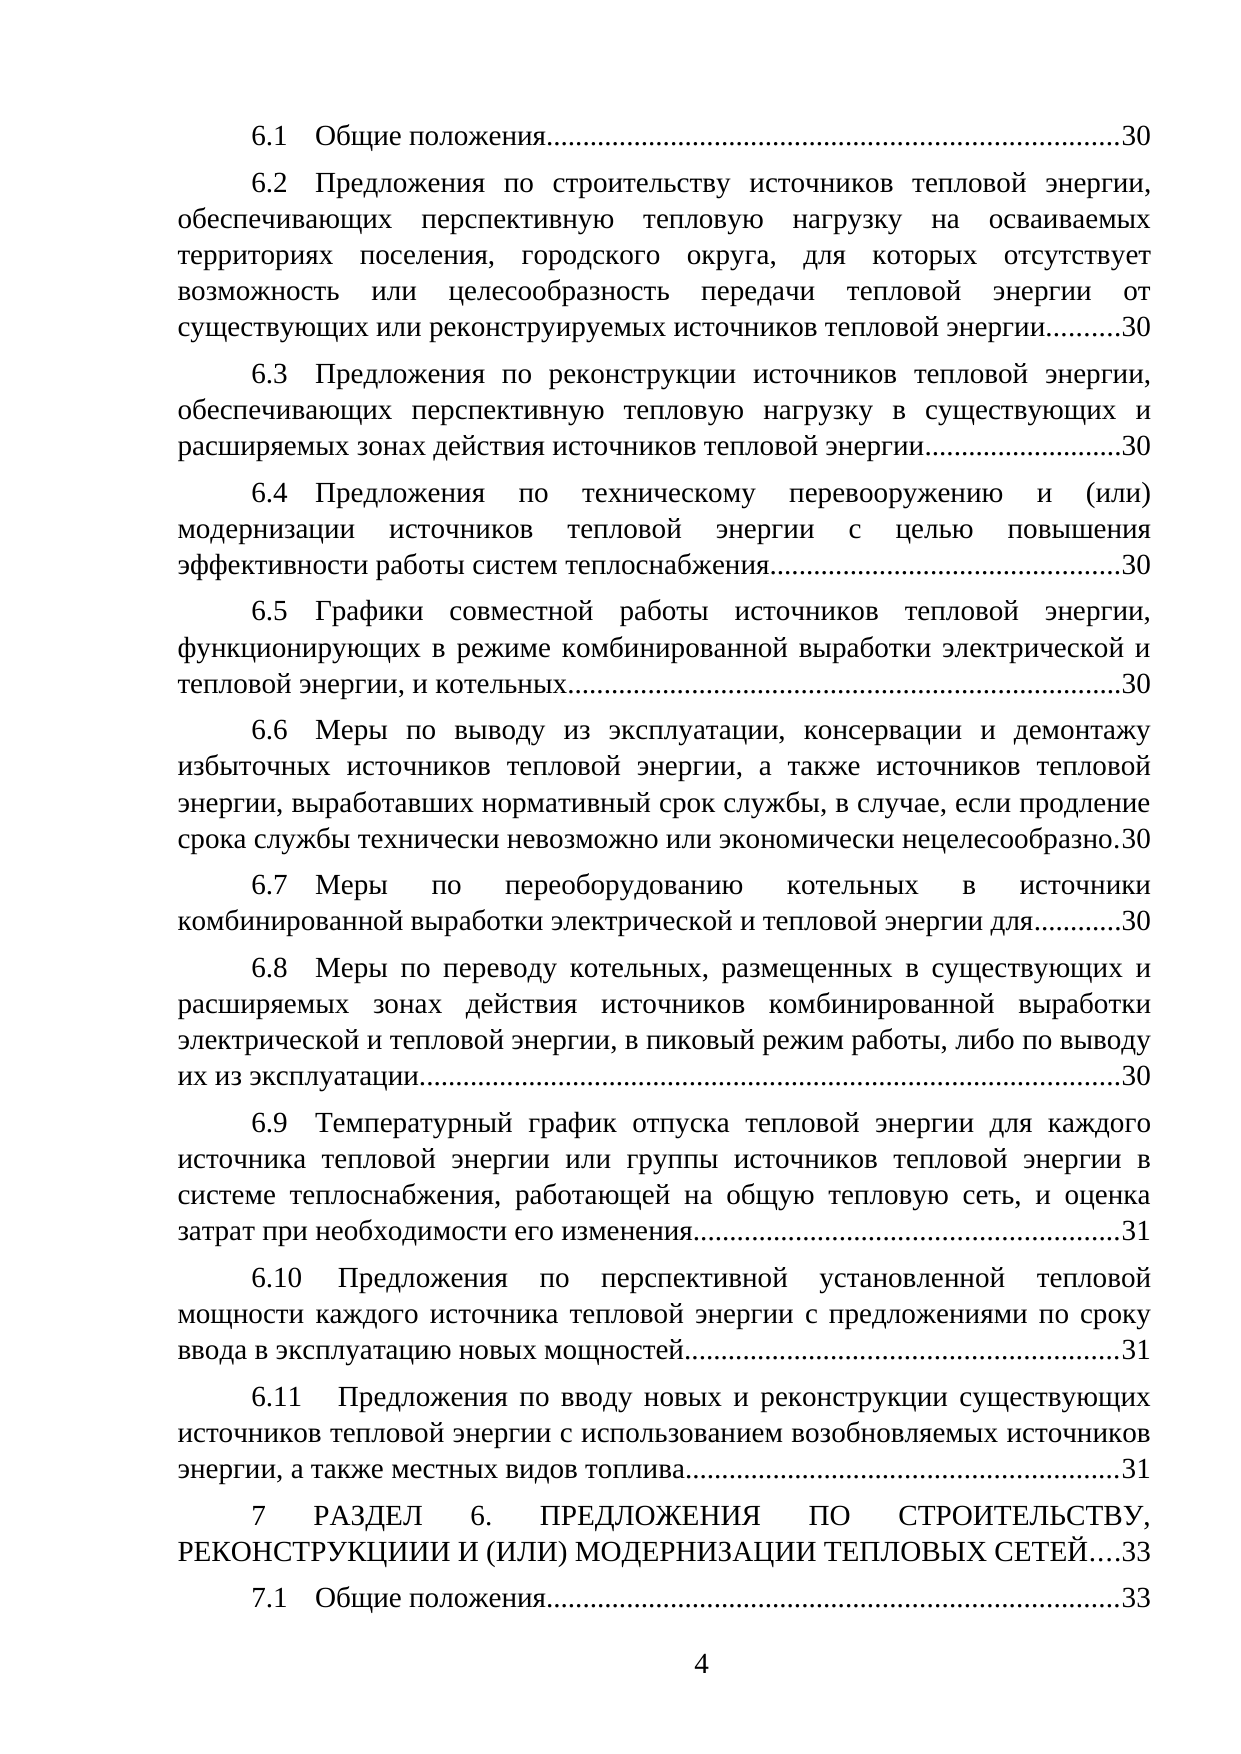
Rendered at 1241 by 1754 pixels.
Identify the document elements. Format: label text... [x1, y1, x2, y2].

text 7 РАЗДЕЛ 6. ПРЕДЛОЖЕНИЯ ПО СТРОИТЕЛЬСТВУ, РЕКОНСТРУКЦИИИ И (ИЛИ) МОДЕРНИЗАЦИИ ТЕПЛОВЫХ СЕТЕЙ 33 [177, 1498, 1152, 1567]
text 6.3 Предложения по реконструкции источников тепловой энергии, обеспечивающих перспективную тепловую нагрузку в существующих и расширяемых зонах действия источников тепловой энергии 30 [177, 356, 1152, 462]
text 6.5 Графики совместной работы источников тепловой энергии, функционирующих в режиме комбинированной выработки электрической и тепловой энергии, и котельных 30 [177, 593, 1152, 699]
text 7.1 Общие положения 33 [177, 1581, 1152, 1614]
text 6.7 Меры по переоборудованию котельных в источники комбинированной выработки электрической и тепловой энергии для 30 [177, 867, 1152, 937]
text 6.8 Меры по переводу котельных, размещенных в существующих и расширяемых зонах действия источников комбинированной выработки электрической и тепловой энергии, в пиковый режим работы, либо по выводу их из эксплуатации 30 [177, 950, 1152, 1092]
text 6.4 Предложения по техническому перевооружению и (или) модернизации источников тепловой энергии с целью повышения эффективности работы систем теплоснабжения 30 [177, 475, 1152, 581]
text 6.6 Меры по выводу из эксплуатации, консервации и демонтажу избыточных источников тепловой энергии, а также источников тепловой энергии, выработавших нормативный срок службы, в случае, если продление срока службы технически невозможно или экономически нецелесообразно 30 [177, 712, 1152, 854]
text 6.11 Предложения по вводу новых и реконструкции существующих источников тепловой энергии с использованием возобновляемых источников энергии, а также местных видов топлива 31 [177, 1379, 1152, 1485]
text 6.9 Температурный график отпуска тепловой энергии для каждого источника тепловой энергии или группы источников тепловой энергии в системе теплоснабжения, работающей на общую тепловую сеть, и оценка затрат при необходимости его изменения 31 [177, 1105, 1152, 1247]
text 6.10 Предложения по перспективной установленной тепловой мощности каждого источника тепловой энергии с предложениями по сроку ввода в эксплуатацию новых мощностей 31 [177, 1260, 1152, 1366]
text 6.2 Предложения по строительству источников тепловой энергии, обеспечивающих перспективную тепловую нагрузку на осваиваемых территориях поселения, городского округа, для которых отсутствует возможность или целесообразность передачи тепловой энергии от существующих или реконструируемых источников тепловой энергии. 30 [177, 165, 1152, 343]
text 6.1 Общие положения 30 [177, 118, 1152, 152]
